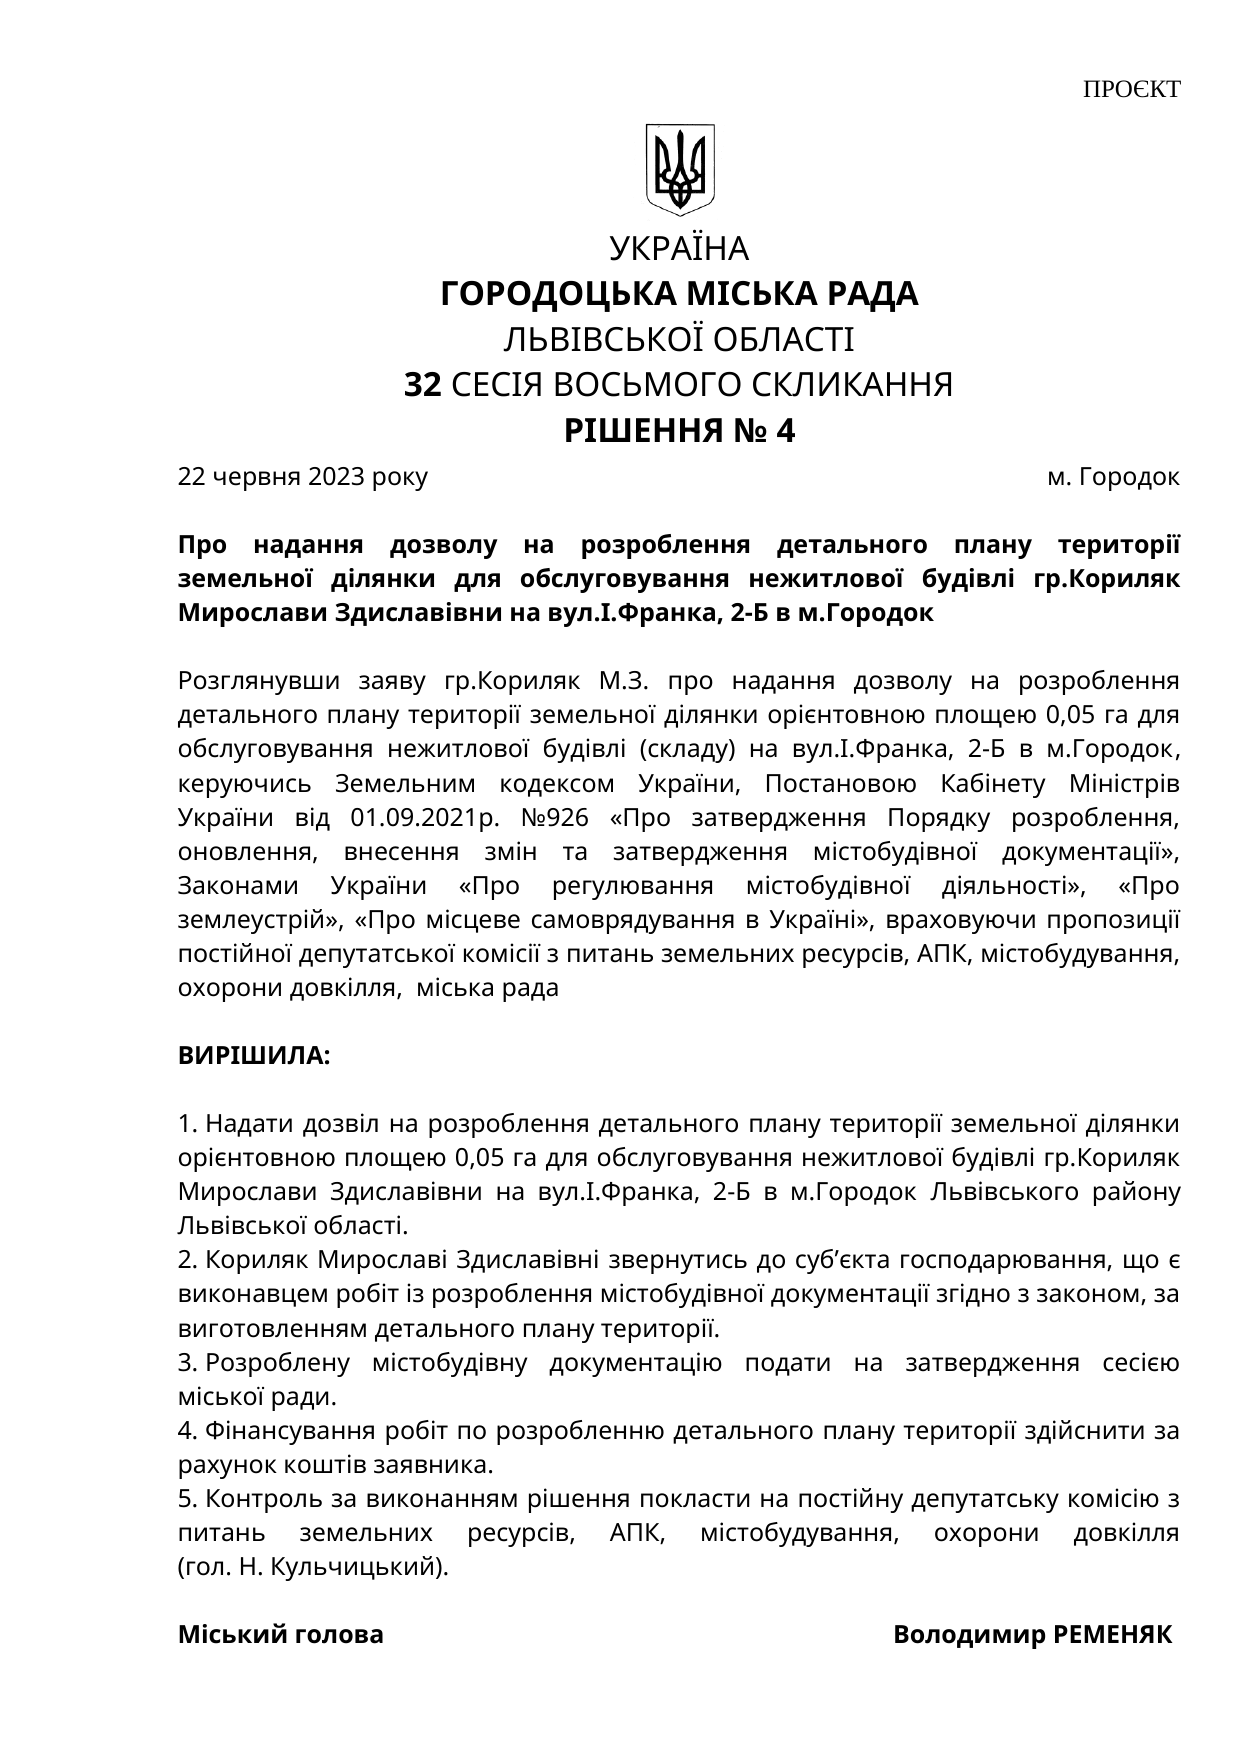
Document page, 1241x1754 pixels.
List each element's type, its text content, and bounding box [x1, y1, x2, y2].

list Фінансування робіт по розробленню детального плану території здійснити за рахунок коштів заявника. [177, 1412, 1181, 1481]
text ГОРОДОЦЬКА МІСЬКА РАДА [177, 270, 1181, 316]
list Надати дозвіл на розроблення детального плану території земельної ділянки орієнтовною площею 0,05 га для обслуговування нежитлової будівлі гр.Кориляк Мирослави Здиславівни на вул.І.Франка, 2-Б в м.Городок Львівського району Львівської області. [177, 1106, 1181, 1242]
text Міський голова Володимир РЕМЕНЯК [177, 1617, 1181, 1651]
list Розроблену містобудівну документацію подати на затвердження сесією міської ради. [177, 1344, 1181, 1412]
text РІШЕННЯ № 4 [177, 406, 1181, 452]
text ВИРІШИЛА: [177, 1038, 1181, 1072]
text УКРАЇНА [177, 225, 1181, 270]
text 32 сесія восьмого скликання [177, 361, 1181, 406]
text Про надання дозволу на розроблення детального плану території земельної ділянки для обслуговування нежитлової будівлі гр.Кориляк Мирослави Здиславівни на вул.І.Франка, 2-Б в м.Городок [177, 527, 1181, 629]
text 22 червня 2023 року м. Городок [177, 459, 1181, 493]
text Розглянувши заяву гр.Кориляк М.З. про надання дозволу на розроблення детального плану території земельної ділянки орієнтовною площею 0,05 га для обслуговування нежитлової будівлі (складу) на вул.І.Франка, 2-Б в м.Городок, керуючись Земельним кодексом України, Постановою Кабінету Міністрів України від 01.09.2021р. №926 «Про затвердження Порядку розроблення, оновлення, внесення змін та затвердження містобудівної документації», Законами України «Про регулювання містобудівної діяльності», «Про землеустрій», «Про місцеве самоврядування в Україні», враховуючи пропозиції постійної депутатської комісії з питань земельних ресурсів, АПК, містобудування, охорони довкілля, міська рада [177, 663, 1181, 1004]
list Контроль за виконанням рішення покласти на постійну депутатську комісію з питань земельних ресурсів, АПК, містобудування, охорони довкілля (гол. Н. Кульчицький). [177, 1481, 1181, 1583]
text ЛЬВІВСЬКОЇ ОБЛАСТІ [177, 316, 1181, 361]
list Кориляк Мирославі Здиславівні звернутись до суб’єкта господарювання, що є виконавцем робіт із розроблення містобудівної документації згідно з законом, за виготовленням детального плану території. [177, 1242, 1181, 1344]
picture [633, 118, 726, 221]
